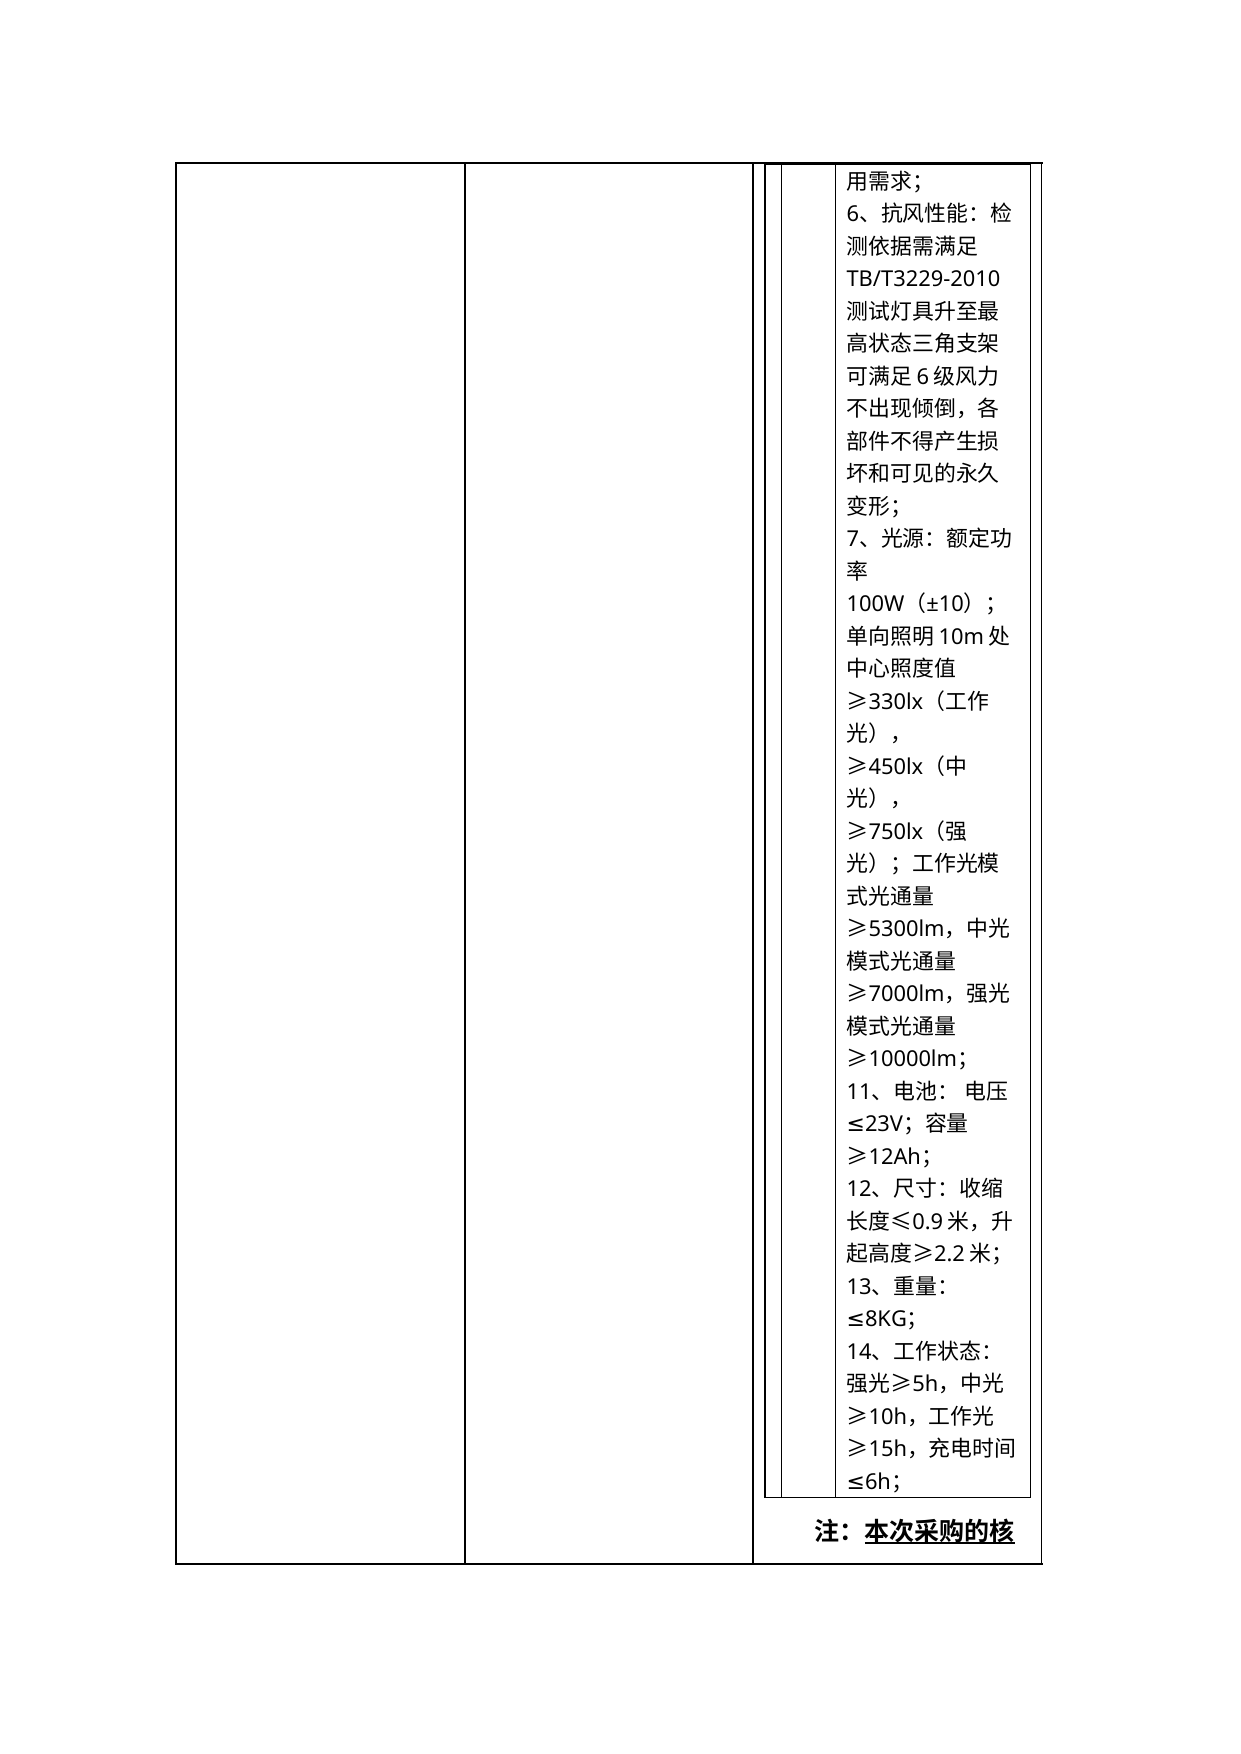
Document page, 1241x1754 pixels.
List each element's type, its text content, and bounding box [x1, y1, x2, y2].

table_cell [466, 164, 752, 1563]
table_cell 1 [177, 164, 464, 1563]
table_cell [754, 164, 1041, 1563]
